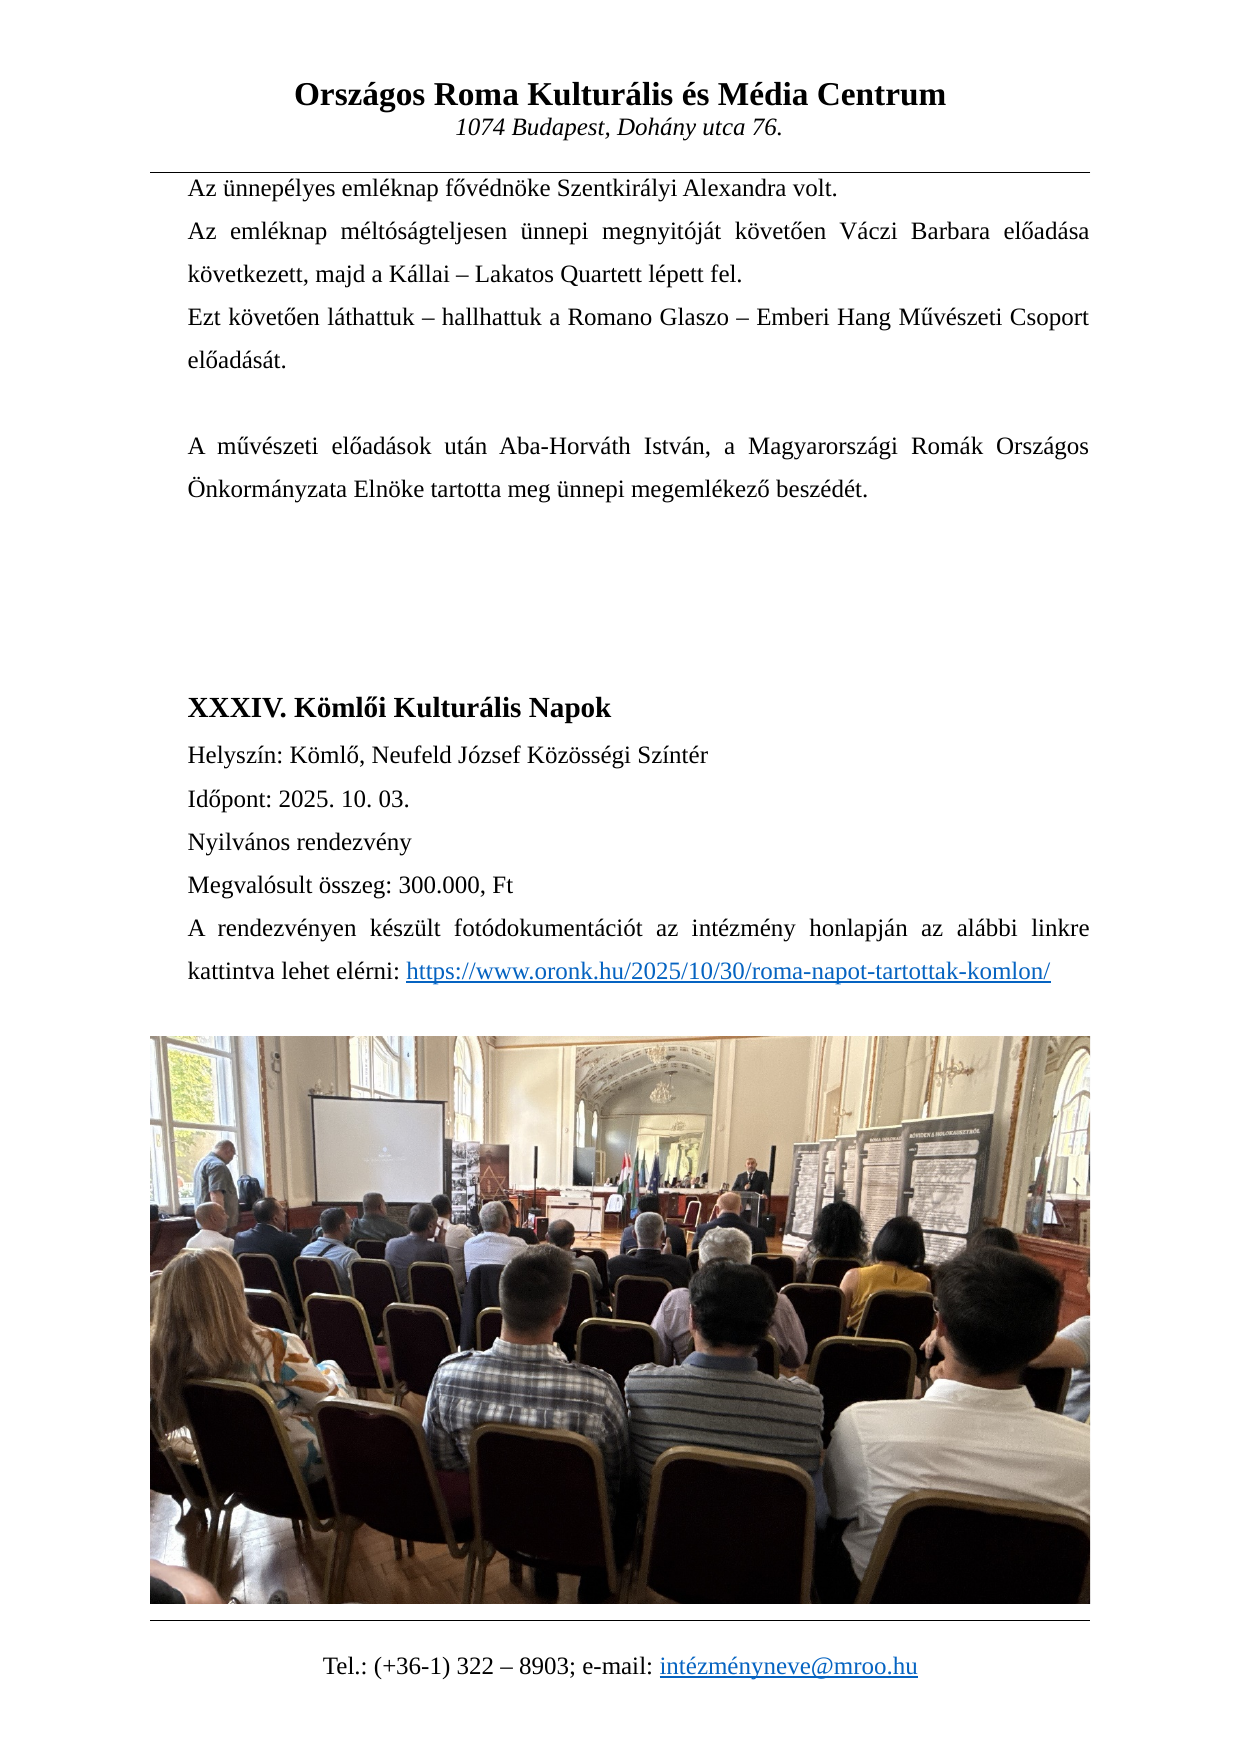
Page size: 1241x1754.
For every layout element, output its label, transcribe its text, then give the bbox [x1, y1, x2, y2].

text Az ünnepélyes emléknap fővédnöke Szentkirályi Alexandra volt. [187, 173, 1090, 201]
text Az emléknap méltóságteljesen ünnepi megnyitóját követően Váczi Barbara előadása következett, majd a Kállai – Lakatos Quartett lépett fel. [187, 216, 1090, 288]
text Ezt követően láthattuk – hallhattuk a Romano Glaszo – Emberi Hang Művészeti Csoport előadását. [187, 302, 1090, 374]
text Nyilvános rendezvény [187, 827, 1090, 856]
text A művészeti előadások után Aba-Horváth István, a Magyarországi Romák Országos Önkormányzata Elnöke tartotta meg ünnepi megemlékező beszédét. [187, 431, 1090, 503]
text XXXIV. Kömlői Kulturális Napok [187, 690, 1090, 724]
picture [150, 1036, 1091, 1604]
text A rendezvényen készült fotódokumentációt az intézmény honlapján az alábbi linkre kattintva lehet elérni: https://www.oronk.hu/2025/10/30/roma-napot-tartottak-komlon/ [187, 913, 1090, 985]
text Megvalósult összeg: 300.000, Ft [187, 870, 1090, 899]
text Időpont: 2025. 10. 03. [187, 784, 1090, 812]
text Helyszín: Kömlő, Neufeld József Közösségi Színtér [187, 741, 1090, 769]
